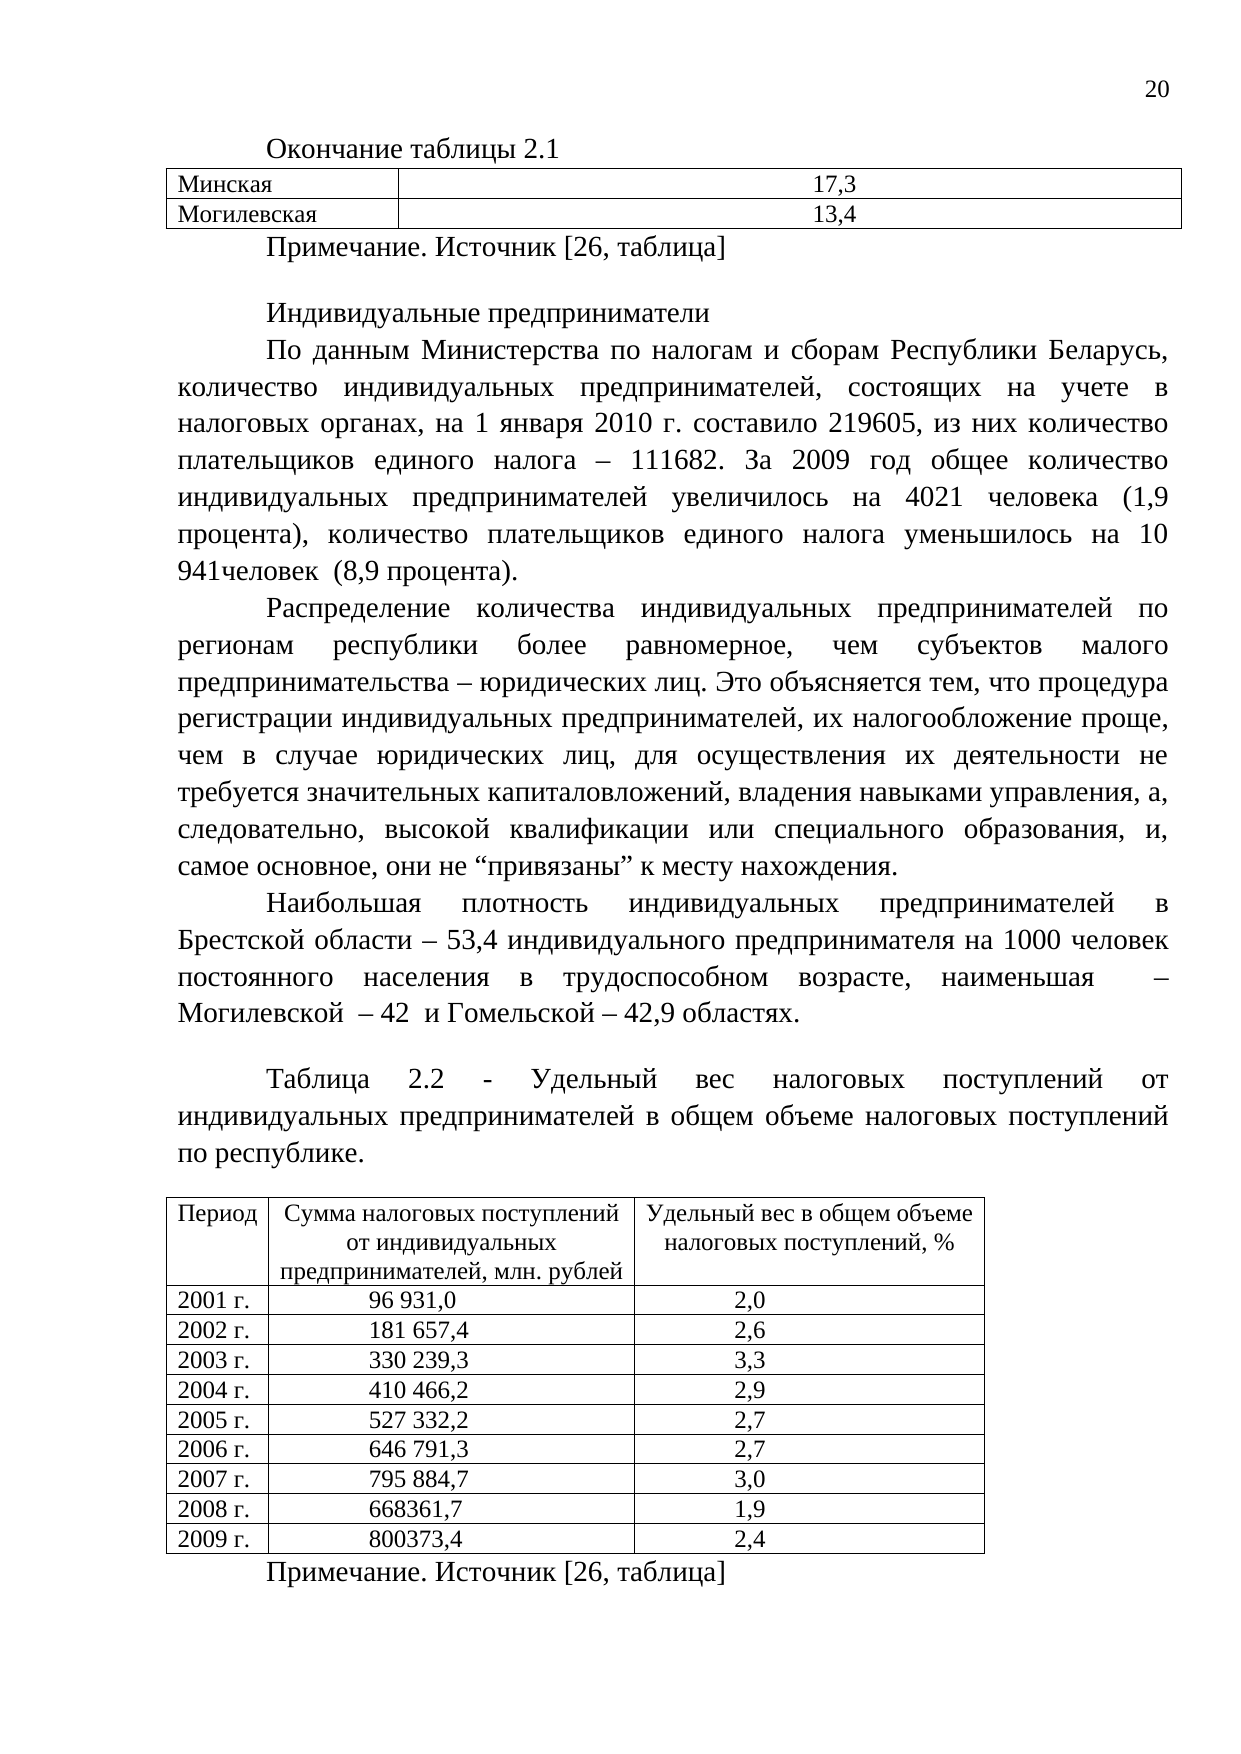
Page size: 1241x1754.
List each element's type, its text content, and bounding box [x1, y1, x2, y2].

table_cell 330 239,3 [269, 1345, 634, 1374]
text Таблица 2.2 - Удельный вес налоговых поступлений от индивидуальных предпринимателей в общем объеме налоговых поступлений по республике. [177, 1062, 1169, 1169]
table_cell 2007 г. [167, 1464, 268, 1493]
table_header Минская [167, 169, 398, 198]
table_cell 410 466,2 [269, 1375, 634, 1404]
table_cell 2002 г. [167, 1315, 268, 1344]
table_cell 2001 г. [167, 1286, 268, 1314]
table_cell 800373,4 [269, 1524, 634, 1553]
table_cell 2,7 [635, 1435, 984, 1463]
table_cell 2009 г. [167, 1524, 268, 1553]
table_header Сумма налоговых поступлений от индивидуальных предпринимателей, млн. рублей [269, 1198, 634, 1284]
table_cell 13,4 [399, 199, 1181, 228]
table_cell 3,3 [635, 1345, 984, 1374]
table_header 17,3 [399, 169, 1181, 198]
table_cell 2006 г. [167, 1435, 268, 1463]
table_cell 2,9 [635, 1375, 984, 1404]
text Индивидуальные предприниматели [177, 295, 1169, 328]
text Наибольшая плотность индивидуальных предпринимателей в Брестской области – 53,4 индивидуального предпринимателя на 1000 человек постоянного населения в трудоспособном возрасте, наименьшая – Могилевской – 42 и Гомельской – 42,9 областях. [177, 885, 1169, 1029]
table_cell 1,9 [635, 1494, 984, 1523]
table_cell 2004 г. [167, 1375, 268, 1404]
text Примечание. Источник [26, таблица] [177, 1554, 1169, 1587]
table_cell 2005 г. [167, 1405, 268, 1433]
text По данным Министерства по налогам и сборам Республики Беларусь, количество индивидуальных предпринимателей, состоящих на учете в налоговых органах, на 1 января 2010 г. составило 219605, из них количество плательщиков единого налога – 111682. За 2009 год общее количество индивидуальных предпринимателей увеличилось на 4021 человека (1,9 процента), количество плательщиков единого налога уменьшилось на 10 941человек (8,9 процента). [177, 332, 1169, 587]
table_cell Могилевская [167, 199, 398, 228]
table_header Период [167, 1198, 268, 1284]
table_cell 668361,7 [269, 1494, 634, 1523]
table_header Удельный вес в общем объеме налоговых поступлений, % [635, 1198, 984, 1284]
table_cell 2008 г. [167, 1494, 268, 1523]
table_cell 2,7 [635, 1405, 984, 1433]
table_cell 527 332,2 [269, 1405, 634, 1433]
table_cell 2,0 [635, 1286, 984, 1314]
table_cell 2,4 [635, 1524, 984, 1553]
table_cell 181 657,4 [269, 1315, 634, 1344]
text Распределение количества индивидуальных предпринимателей по регионам республики более равномерное, чем субъектов малого предпринимательства – юридических лиц. Это объясняется тем, что процедура регистрации индивидуальных предпринимателей, их налогообложение проще, чем в случае юридических лиц, для осуществления их деятельности не требуется значительных капиталовложений, владения навыками управления, а, следовательно, высокой квалификации или специального образования, и, самое основное, они не “привязаны” к месту нахождения. [177, 590, 1169, 882]
table_cell 96 931,0 [269, 1286, 634, 1314]
table_cell 646 791,3 [269, 1435, 634, 1463]
table_cell 795 884,7 [269, 1464, 634, 1493]
table_cell 2,6 [635, 1315, 984, 1344]
table_cell 3,0 [635, 1464, 984, 1493]
text Окончание таблицы 2.1 [177, 131, 1169, 165]
table_cell 2003 г. [167, 1345, 268, 1374]
text Примечание. Источник [26, таблица] [177, 229, 1169, 262]
